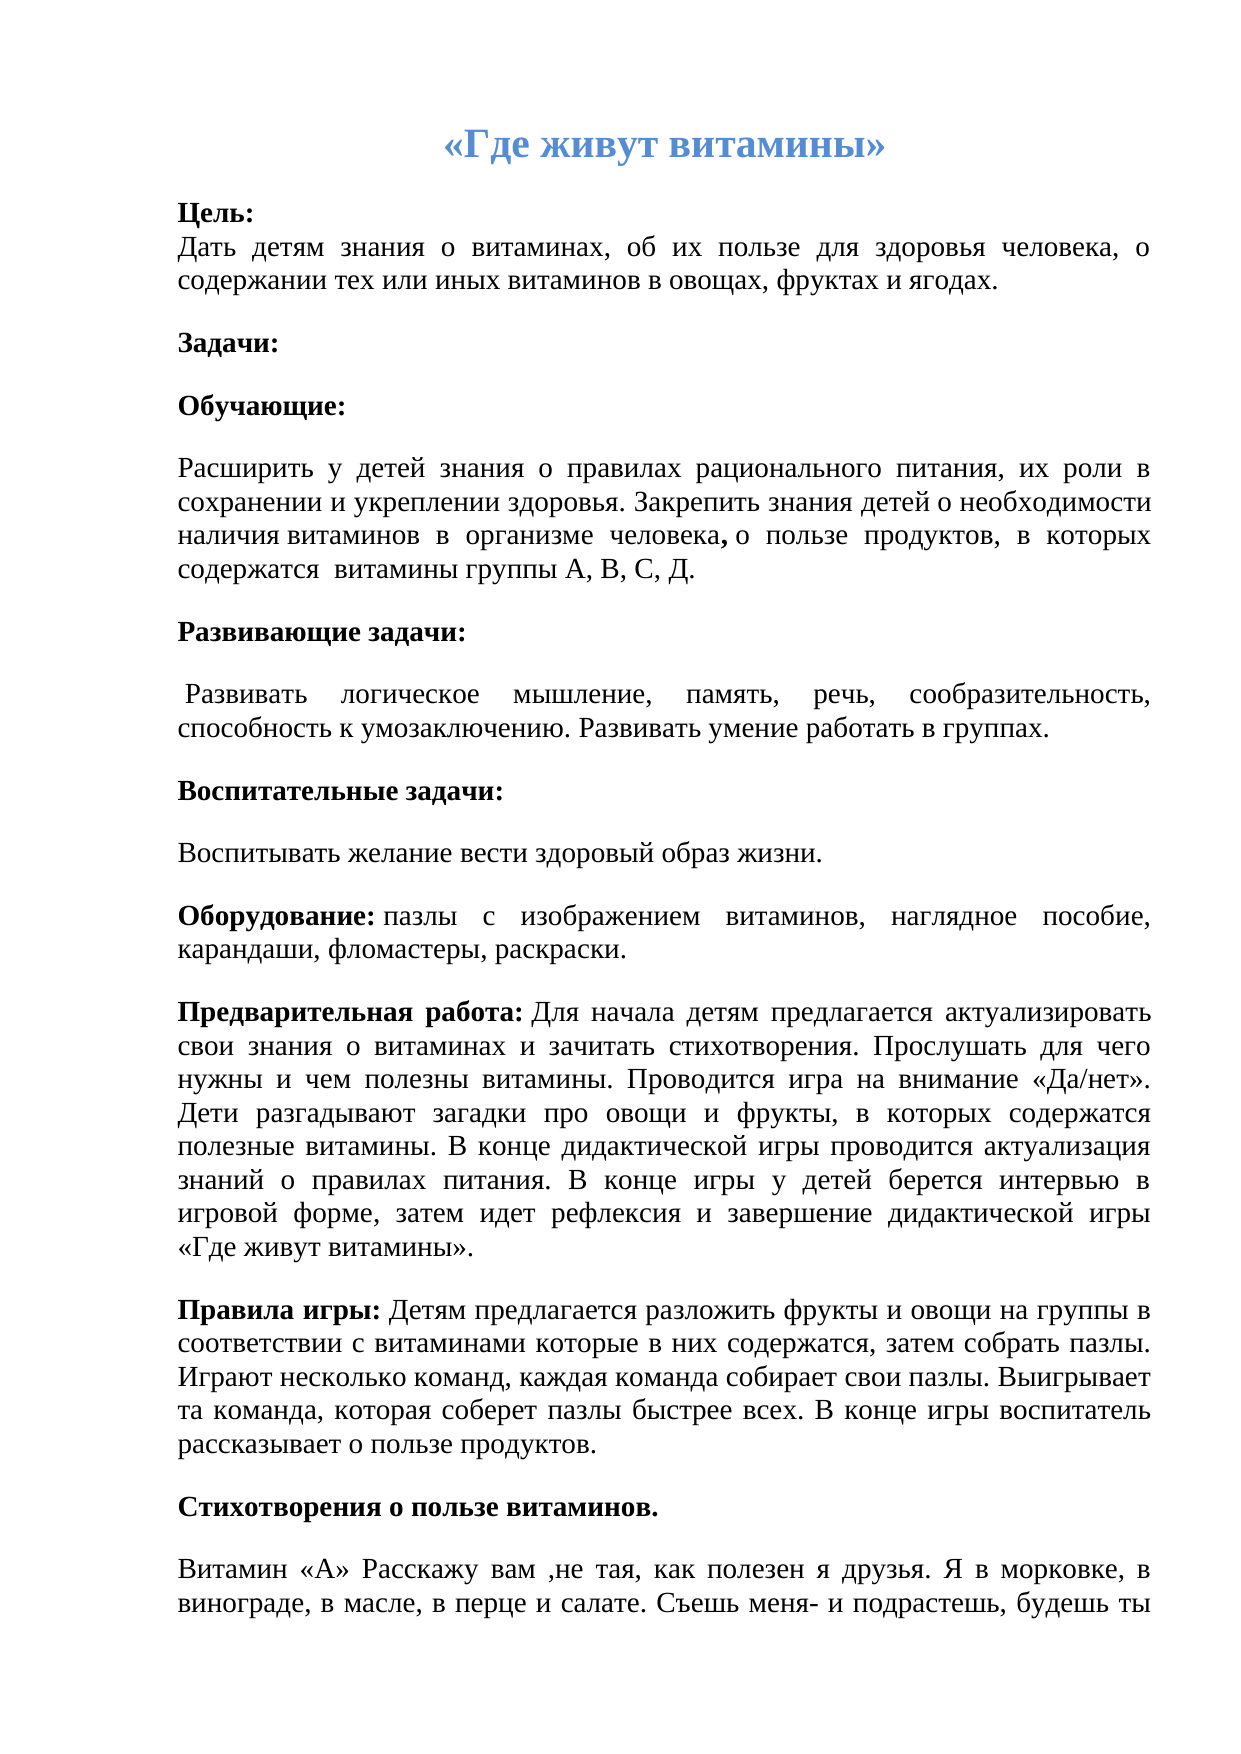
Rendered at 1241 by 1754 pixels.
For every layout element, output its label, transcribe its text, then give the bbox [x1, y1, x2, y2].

text Правила игры: Детям предлагается разложить фрукты и овощи на группы в соответствии с витаминами которые в них содержатся, затем собрать пазлы. Играют несколько команд, каждая команда собирает свои пазлы. Выигрывает та команда, которая соберет пазлы быстрее всех. В конце игры воспитатель рассказывает о пользе продуктов. [177, 1292, 1152, 1459]
text Оборудование: пазлы с изображением витаминов, наглядное пособие, карандаши, фломастеры, раскраски. [177, 898, 1152, 965]
text Дать детям знания о витаминах, об их пользе для здоровья человека, о содержании тех или иных витаминов в овощах, фруктах и ягодах. [177, 229, 1152, 296]
text Развивающие задачи: [177, 614, 1152, 647]
text Стихотворения о пользе витаминов. [177, 1489, 1152, 1522]
text Развивать логическое мышление, память, речь, сообразительность, способность к умозаключению. Развивать умение работать в группах. [177, 676, 1152, 743]
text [177, 1551, 1152, 1618]
text Предварительная работа: Для начала детям предлагается актуализировать свои знания о витаминах и зачитать стихотворения. Прослушать для чего нужны и чем полезны витамины. Проводится игра на внимание «Да/нет». Дети разгадывают загадки про овощи и фрукты, в которых содержатся полезные витамины. В конце дидактической игры проводится актуализация знаний о правилах питания. В конце игры у детей берется интервью в игровой форме, затем идет рефлексия и завершение дидактической игры «Где живут витамины». [177, 994, 1152, 1263]
text Воспитывать желание вести здоровый образ жизни. [177, 835, 1152, 869]
text Задачи: [177, 325, 1152, 358]
text Расширить у детей знания о правилах рационального питания, их роли в сохранении и укреплении здоровья. Закрепить знания детей о необходимости наличия витаминов в организме человека, о пользе продуктов, в которых содержатся витамины группы А, В, С, Д. [177, 450, 1152, 584]
text Обучающие: [177, 388, 1152, 421]
text «Где живут витамины» [177, 118, 1152, 166]
text Цель: [177, 195, 1152, 229]
text Воспитательные задачи: [177, 773, 1152, 806]
